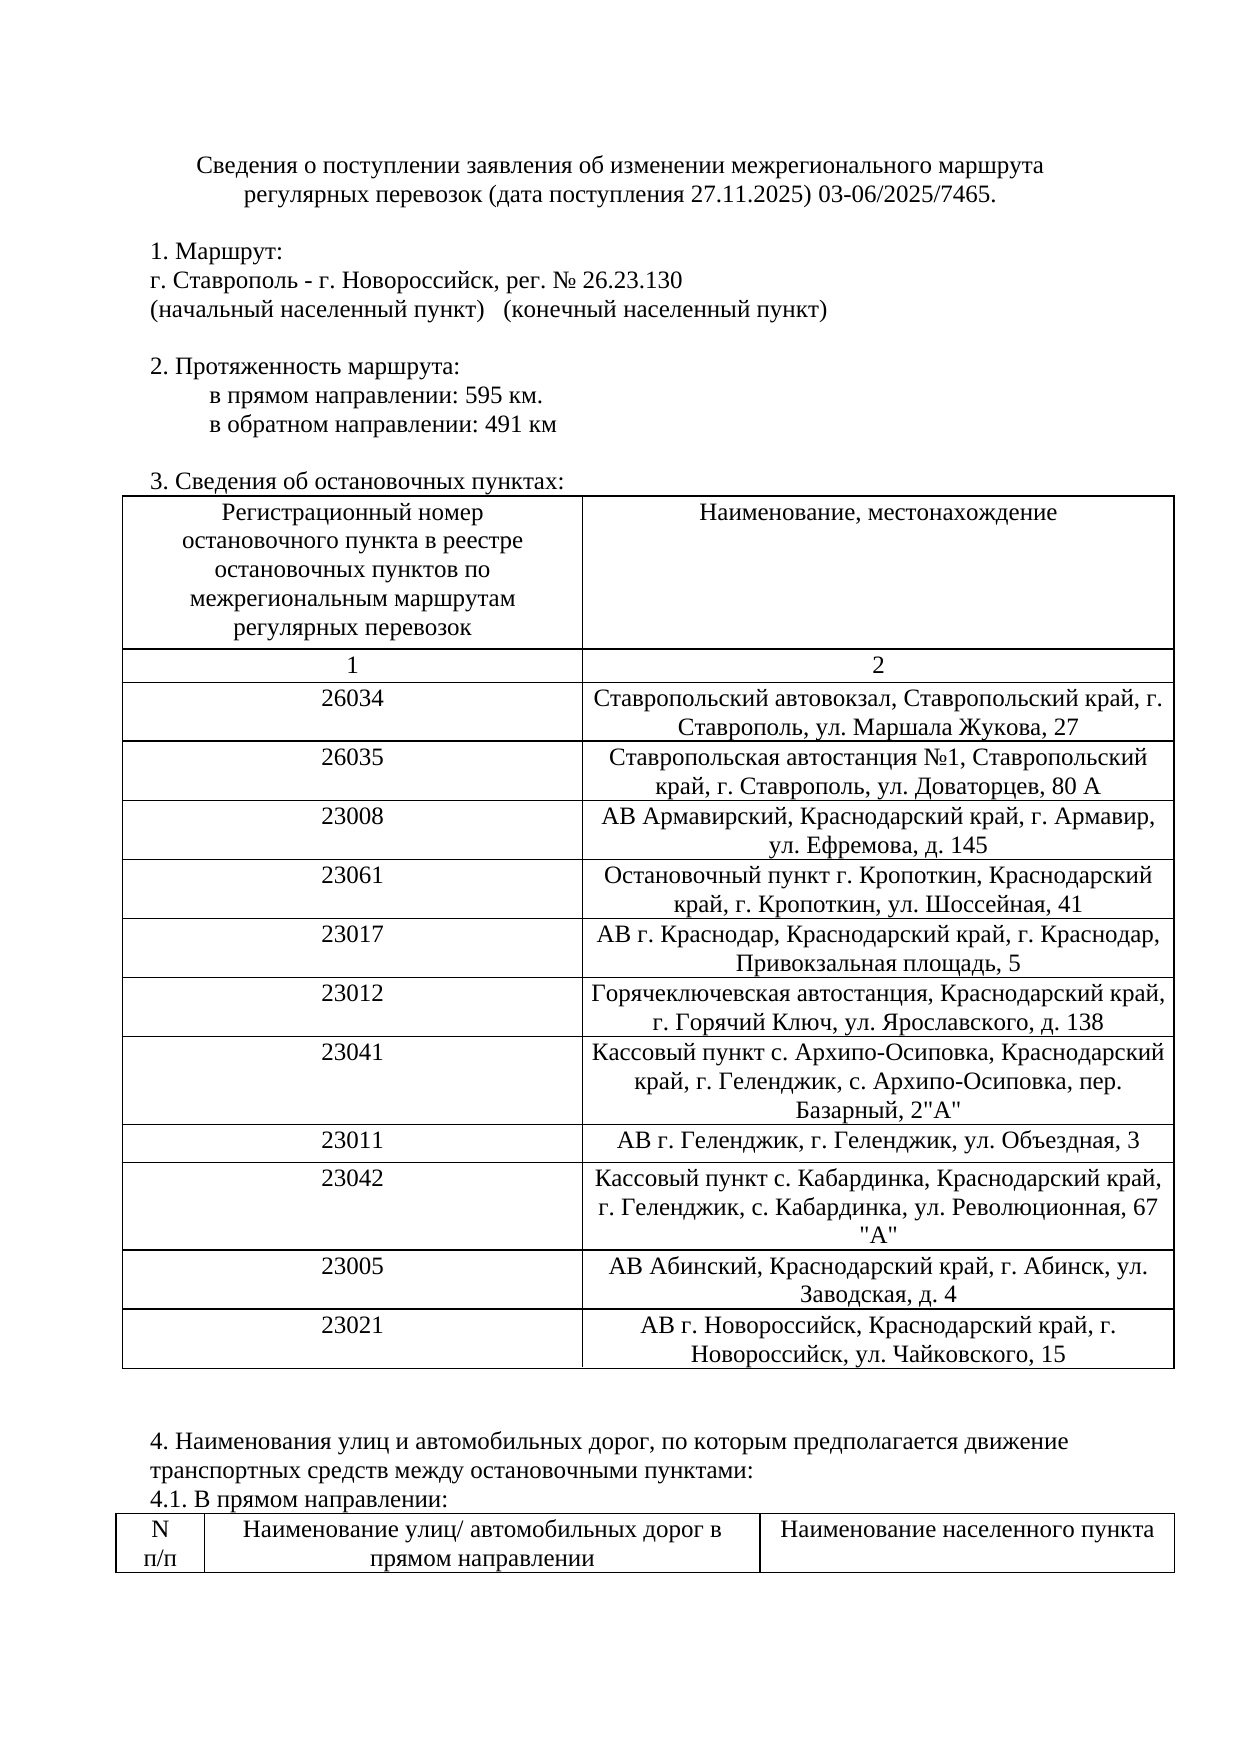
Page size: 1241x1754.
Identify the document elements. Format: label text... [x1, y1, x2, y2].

table_cell 2 [583, 650, 1173, 681]
table_cell Ставропольский автовокзал, Ставропольский край, г. Ставрополь, ул. Маршала Жукова, 27 [583, 683, 1173, 740]
table_header Наименование, местонахождение [583, 497, 1173, 648]
text 4. Наименования улиц и автомобильных дорог, по которым предполагается движение транспортных средств между остановочными пунктами: [150, 1426, 1090, 1484]
table_cell 23041 [123, 1037, 582, 1123]
table_cell 23011 [123, 1125, 582, 1161]
table_cell Кассовый пункт с. Архипо-Осиповка, Краснодарский край, г. Геленджик, с. Архипо-Осиповка, пер. Базарный, 2"А" [583, 1037, 1173, 1123]
table_cell 23042 [123, 1163, 582, 1249]
table_header Наименование населенного пункта [761, 1514, 1174, 1572]
table_cell АВ Абинский, Краснодарский край, г. Абинск, ул. Заводская, д. 4 [583, 1251, 1173, 1308]
table_cell Ставропольская автостанция №1, Ставропольский край, г. Ставрополь, ул. Доваторцев, 80 А [583, 742, 1173, 799]
table_header Регистрационный номер остановочного пункта в реестре остановочных пунктов по межрегиональным маршрутам регулярных перевозок [123, 497, 582, 648]
table_cell 26034 [123, 683, 582, 740]
table_cell 26035 [123, 742, 582, 799]
table_cell АВ г. Новороссийск, Краснодарский край, г. Новороссийск, ул. Чайковского, 15 [583, 1310, 1173, 1367]
table_cell Горячеключевская автостанция, Краснодарский край, г. Горячий Ключ, ул. Ярославского, д. 138 [583, 978, 1173, 1036]
table_cell 23017 [123, 919, 582, 977]
table_header Наименование улиц/ автомобильных дорог в прямом направлении [205, 1514, 759, 1572]
text 1. Маршрут: [150, 236, 1090, 265]
table_cell АВ г. Геленджик, г. Геленджик, ул. Объездная, 3 [583, 1125, 1173, 1161]
table_cell 23008 [123, 801, 582, 858]
text Сведения о поступлении заявления об изменении межрегионального маршрута регулярных перевозок (дата поступления 27.11.2025) 03-06/2025/7465. [150, 150, 1090, 207]
text 4.1. В прямом направлении: [150, 1484, 1090, 1513]
text (начальный населенный пункт) (конечный населенный пункт) [150, 294, 1090, 322]
table_cell АВ Армавирский, Краснодарский край, г. Армавир, ул. Ефремова, д. 145 [583, 801, 1173, 858]
text в прямом направлении: 595 км. [150, 380, 1090, 409]
text г. Ставрополь - г. Новороссийск, рег. № 26.23.130 [150, 265, 1090, 294]
text в обратном направлении: 491 км [150, 409, 1090, 437]
table_cell АВ г. Краснодар, Краснодарский край, г. Краснодар, Привокзальная площадь, 5 [583, 919, 1173, 977]
text 2. Протяженность маршрута: [150, 351, 1090, 380]
table_cell 23021 [123, 1310, 582, 1367]
table_cell 23061 [123, 860, 582, 918]
table_cell 1 [123, 650, 582, 681]
table_cell Остановочный пункт г. Кропоткин, Краснодарский край, г. Кропоткин, ул. Шоссейная, 41 [583, 860, 1173, 918]
table_cell 23012 [123, 978, 582, 1036]
table_header N п/п [117, 1514, 204, 1572]
table_cell Кассовый пункт с. Кабардинка, Краснодарский край, г. Геленджик, с. Кабардинка, ул. Революционная, 67 "А" [583, 1163, 1173, 1249]
text 3. Сведения об остановочных пунктах: [150, 466, 1090, 495]
table_cell 23005 [123, 1251, 582, 1308]
